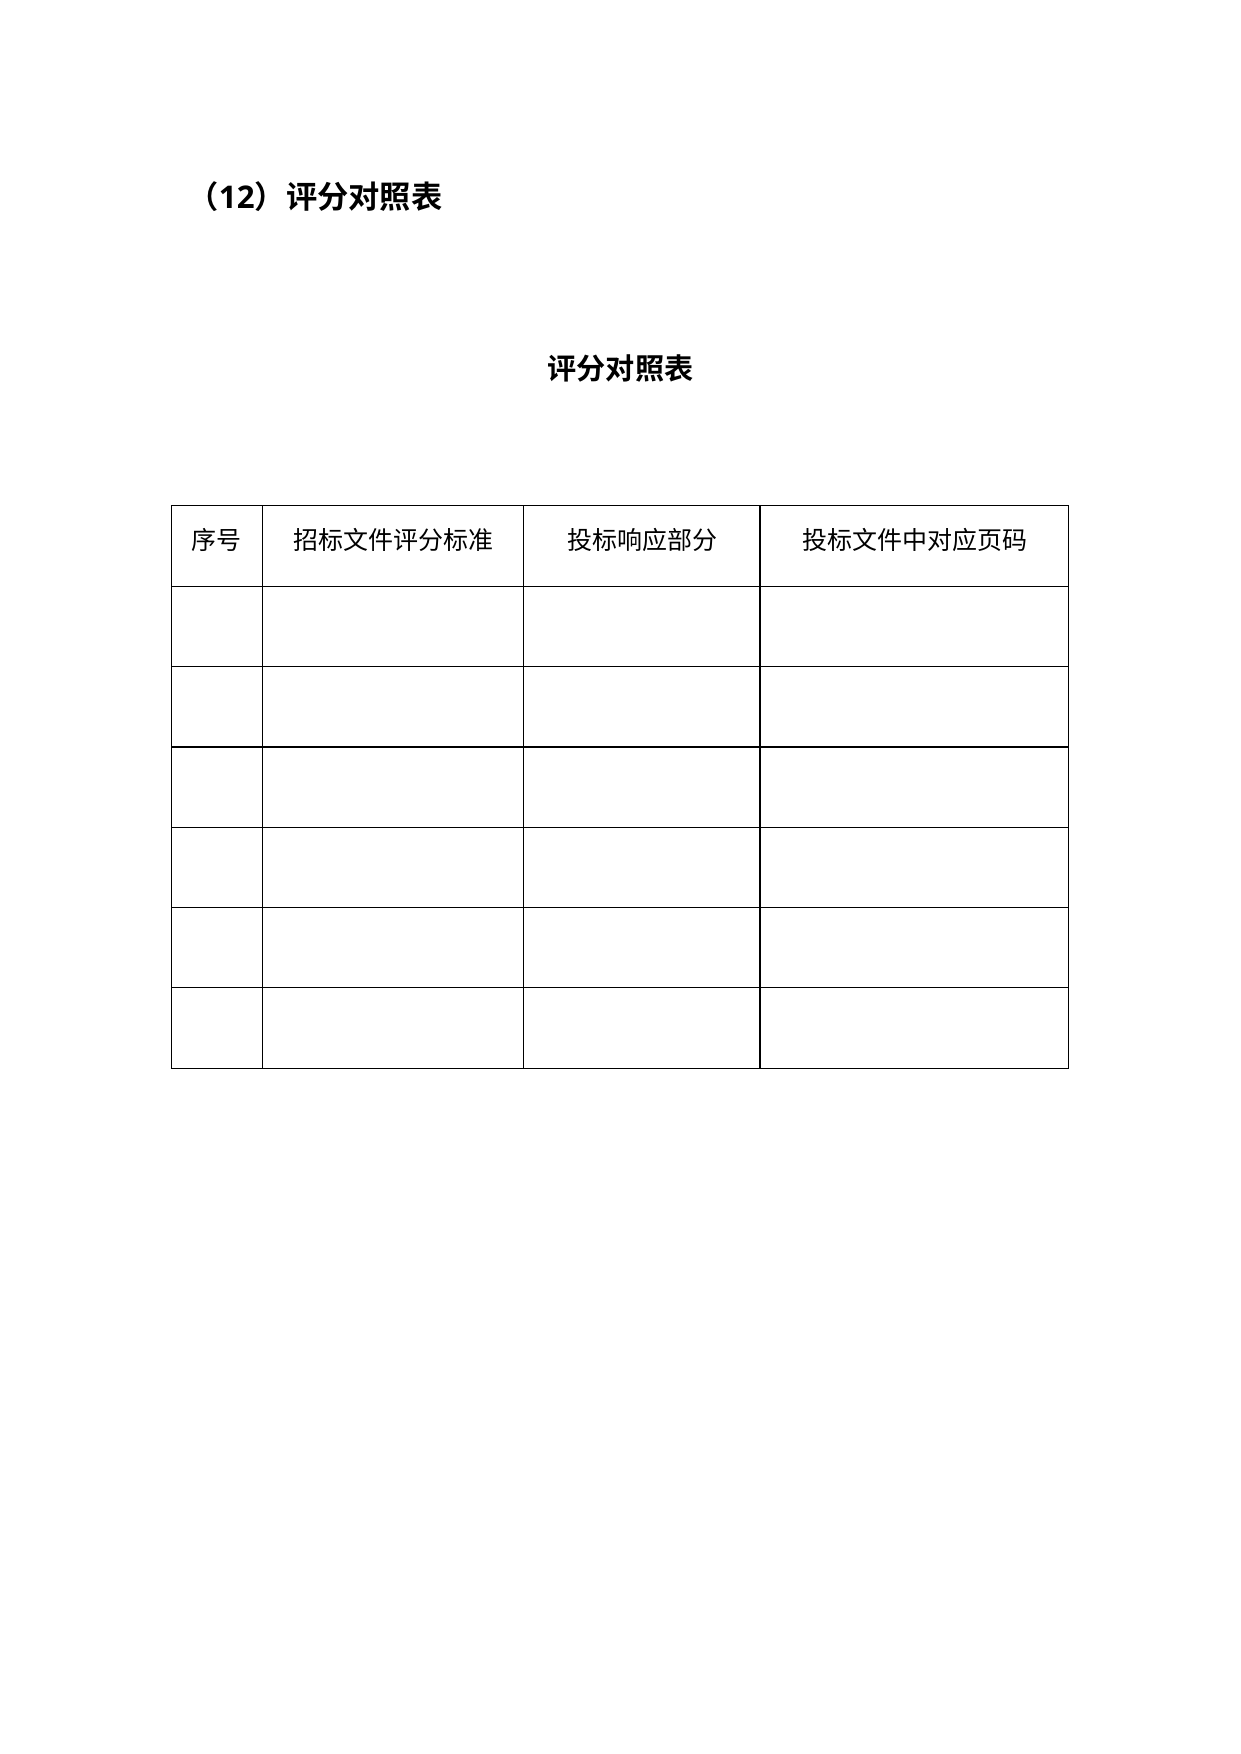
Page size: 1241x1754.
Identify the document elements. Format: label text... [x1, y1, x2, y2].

table_cell [263, 988, 523, 1068]
table_cell [263, 828, 523, 907]
table_cell [263, 667, 523, 746]
table_cell [524, 667, 759, 746]
table_cell [761, 828, 1068, 907]
table_cell [263, 908, 523, 987]
table_cell [172, 587, 262, 666]
table_header 投标响应部分 [524, 506, 759, 586]
text 评分对照表 [187, 334, 1053, 399]
table_cell [761, 908, 1068, 987]
table_cell [761, 988, 1068, 1068]
table_cell [761, 587, 1068, 666]
table_header 投标文件中对应页码 [761, 506, 1068, 586]
table_cell [172, 748, 262, 827]
table_cell [524, 828, 759, 907]
table_cell [761, 667, 1068, 746]
table_header 招标文件评分标准 [263, 506, 523, 586]
table_cell [263, 748, 523, 827]
table_cell [524, 748, 759, 827]
table_header 序号 [172, 506, 262, 586]
table_cell [263, 587, 523, 666]
table_cell [524, 908, 759, 987]
table_cell [172, 908, 262, 987]
table_cell [524, 988, 759, 1068]
table_cell [761, 748, 1068, 827]
title （12）评分对照表 [187, 162, 1053, 227]
table_cell [172, 828, 262, 907]
table_cell [172, 988, 262, 1068]
table_cell [524, 587, 759, 666]
table_cell [172, 667, 262, 746]
